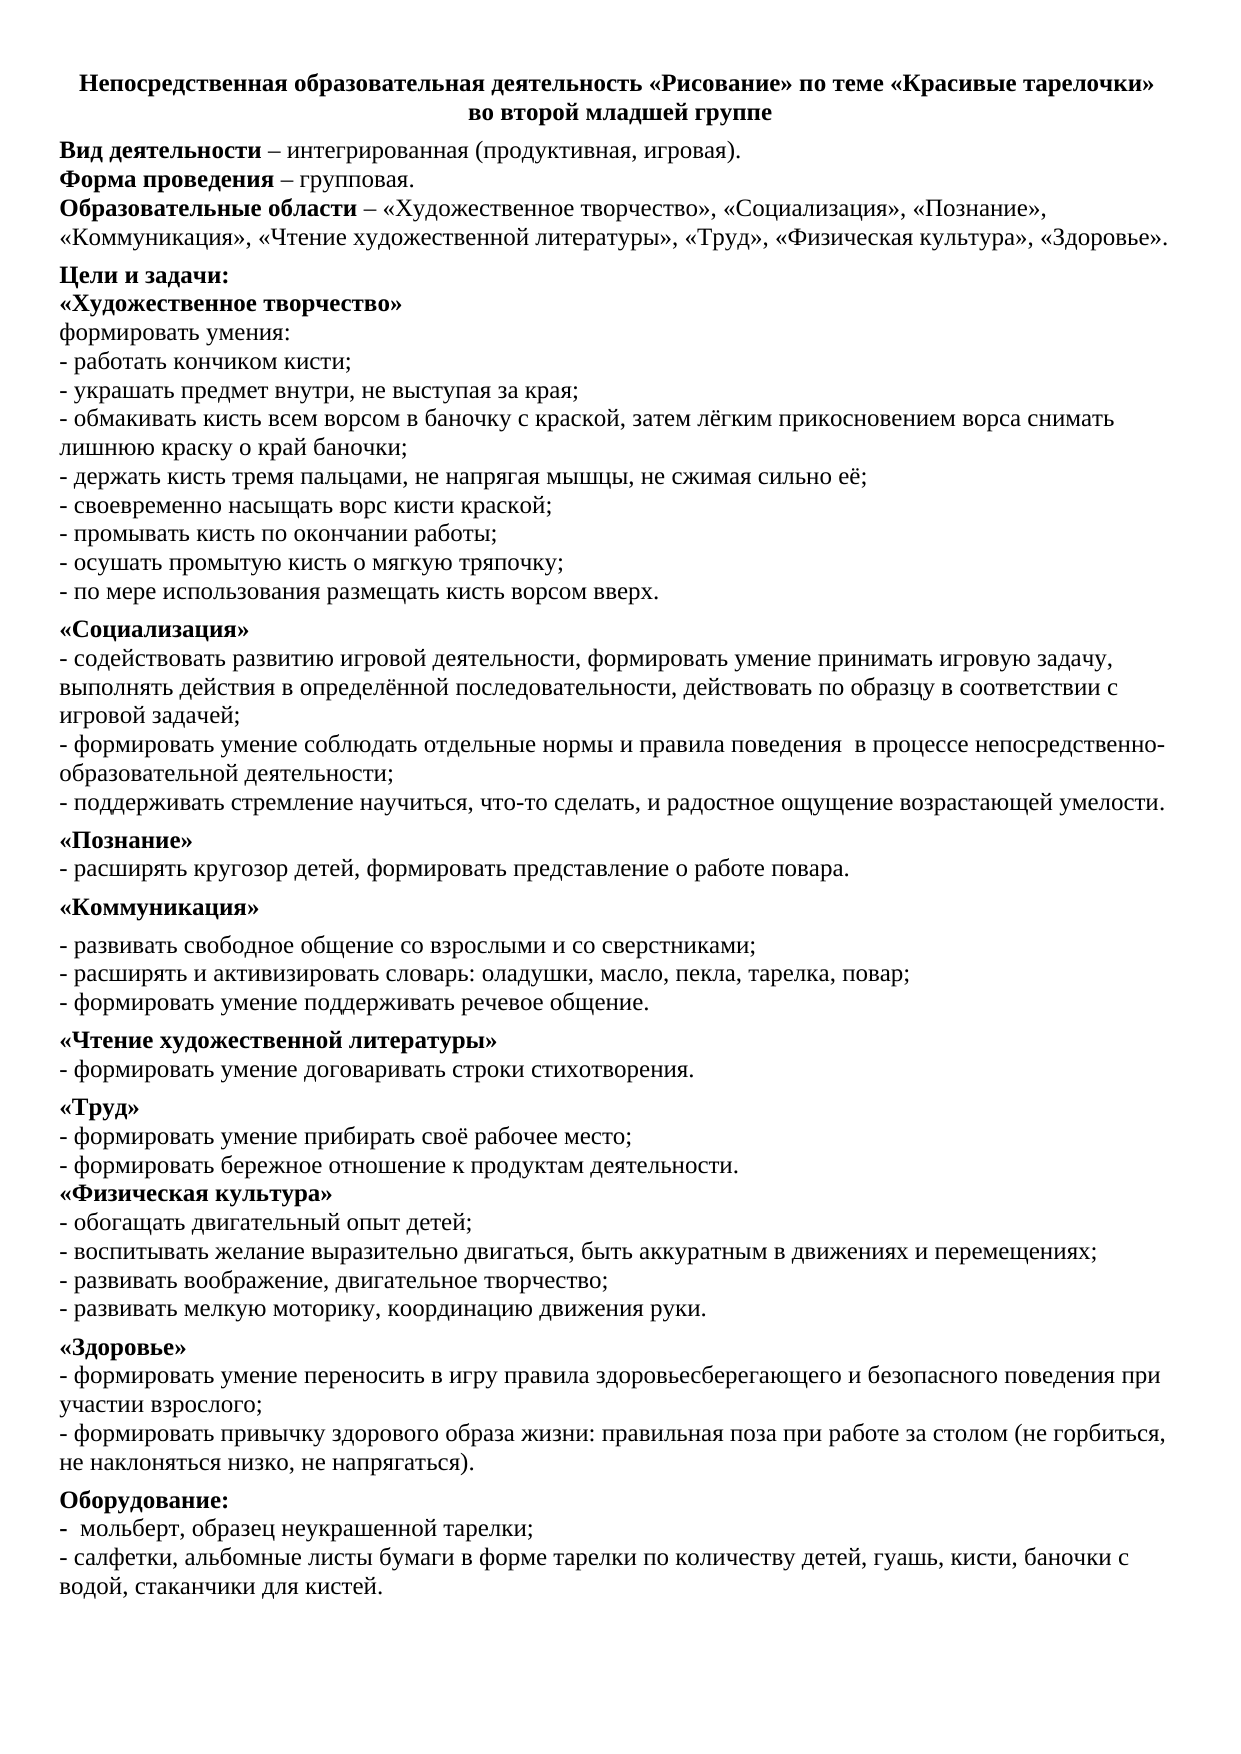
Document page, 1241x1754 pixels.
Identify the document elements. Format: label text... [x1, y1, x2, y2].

text «Чтение художественной литературы» - формировать умение договаривать строки стихотворения. [59, 1025, 1181, 1083]
text «Здоровье» - формировать умение переносить в игру правила здоровьесберегающего и безопасного поведения при участии взрослого; - формировать привычку здорового образа жизни: правильная поза при работе за столом (не горбиться, не наклоняться низко, не напрягаться). [59, 1332, 1181, 1475]
text Оборудование: - мольберт, образец неукрашенной тарелки; - салфетки, альбомные листы бумаги в форме тарелки по количеству детей, гуашь, кисти, баночки с водой, стаканчики для кистей. [59, 1485, 1181, 1600]
text «Коммуникация» [59, 892, 1181, 920]
text Цели и задачи: «Художественное творчество» формировать умения: - работать кончиком кисти; - украшать предмет внутри, не выступая за края; - обмакивать кисть всем ворсом в баночку с краской, затем лёгким прикосновением ворса снимать лишнюю краску о край баночки; - держать кисть тремя пальцами, не напрягая мышцы, не сжимая сильно её; - своевременно насыщать ворс кисти краской; - промывать кисть по окончании работы; - осушать промытую кисть о мягкую тряпочку; - по мере использования размещать кисть ворсом вверх. [59, 260, 1181, 605]
text «Социализация» - содействовать развитию игровой деятельности, формировать умение принимать игровую задачу, выполнять действия в определённой последовательности, действовать по образцу в соответствии с игровой задачей; - формировать умение соблюдать отдельные нормы и правила поведения в процессе непосредственно-образовательной деятельности; - поддерживать стремление научиться, что-то сделать, и радостное ощущение возрастающей умелости. [59, 614, 1181, 815]
text «Труд» - формировать умение прибирать своё рабочее место; - формировать бережное отношение к продуктам деятельности. «Физическая культура» - обогащать двигательный опыт детей; - воспитывать желание выразительно двигаться, быть аккуратным в движениях и перемещениях; - развивать воображение, двигательное творчество; - развивать мелкую моторику, координацию движения руки. [59, 1092, 1181, 1322]
text - развивать свободное общение со взрослыми и со сверстниками; - расширять и активизировать словарь: оладушки, масло, пекла, тарелка, повар; - формировать умение поддерживать речевое общение. [59, 930, 1181, 1016]
text Вид деятельности – интегрированная (продуктивная, игровая). Форма проведения – групповая. Образовательные области – «Художественное творчество», «Социализация», «Познание», «Коммуникация», «Чтение художественной литературы», «Труд», «Физическая культура», «Здоровье». [59, 135, 1181, 250]
text «Познание» - расширять кругозор детей, формировать представление о работе повара. [59, 825, 1181, 882]
text Непосредственная образовательная деятельность «Рисование» по теме «Красивые тарелочки» во второй младшей группе [59, 68, 1181, 126]
